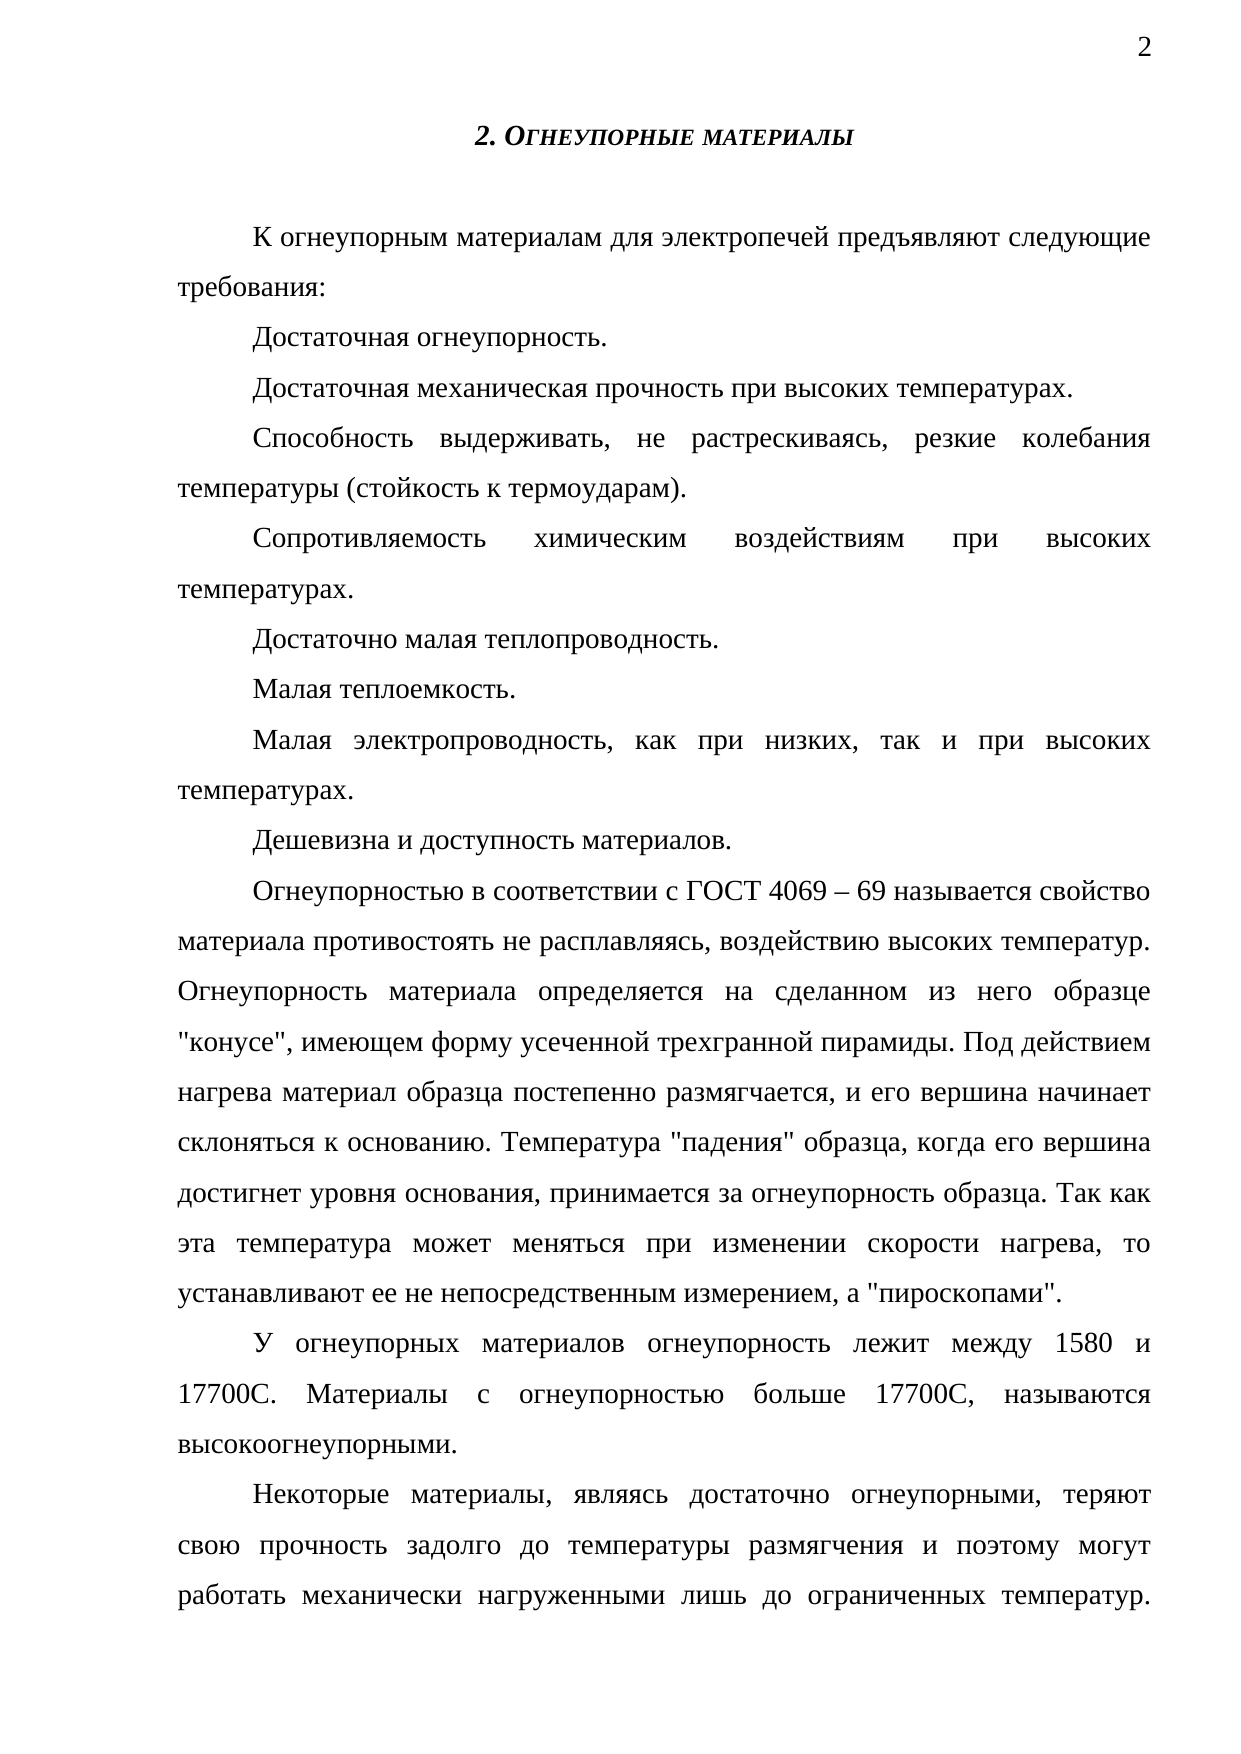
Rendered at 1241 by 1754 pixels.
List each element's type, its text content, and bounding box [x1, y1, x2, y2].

text Достаточная механическая прочность при высоких температурах. [177, 370, 1152, 403]
text Малая электропроводность, как при низких, так и при высоких температурах. [177, 722, 1152, 806]
text Дешевизна и доступность материалов. [177, 822, 1152, 856]
text Сопротивляемость химическим воздействиям при высоких температурах. [177, 521, 1152, 604]
text Малая теплоемкость. [177, 672, 1152, 705]
text У огнеупорных материалов огнеупорность лежит между 1580 и 17700С. Материалы с огнеупорностью больше 17700С, называются высокоогнеупорными. [177, 1326, 1152, 1460]
text Достаточно малая теплопроводность. [177, 621, 1152, 655]
text К огнеупорным материалам для электропечей предъявляют следующие требования: [177, 219, 1152, 303]
text Огнеупорностью в соответствии с ГОСТ 4069 – 69 называется свойство материала противостоять не расплавляясь, воздействию высоких температур. Огнеупорность материала определяется на сделанном из него образце "конусе", имеющем форму усеченной трехгранной пирамиды. Под действием нагрева материал образца постепенно размягчается, и его вершина начинает склоняться к основанию. Температура "падения" образца, когда его вершина достигнет уровня основания, принимается за огнеупорность образца. Так как эта температура может меняться при изменении скорости нагрева, то устанавливают ее не непосредственным измерением, а "пироскопами". [177, 873, 1152, 1309]
subtitle 2. Огнеупорные материалы [177, 118, 1152, 152]
text Способность выдерживать, не растрескиваясь, резкие колебания температуры (стойкость к термоударам). [177, 420, 1152, 504]
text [177, 1477, 1152, 1611]
text Достаточная огнеупорность. [177, 319, 1152, 353]
